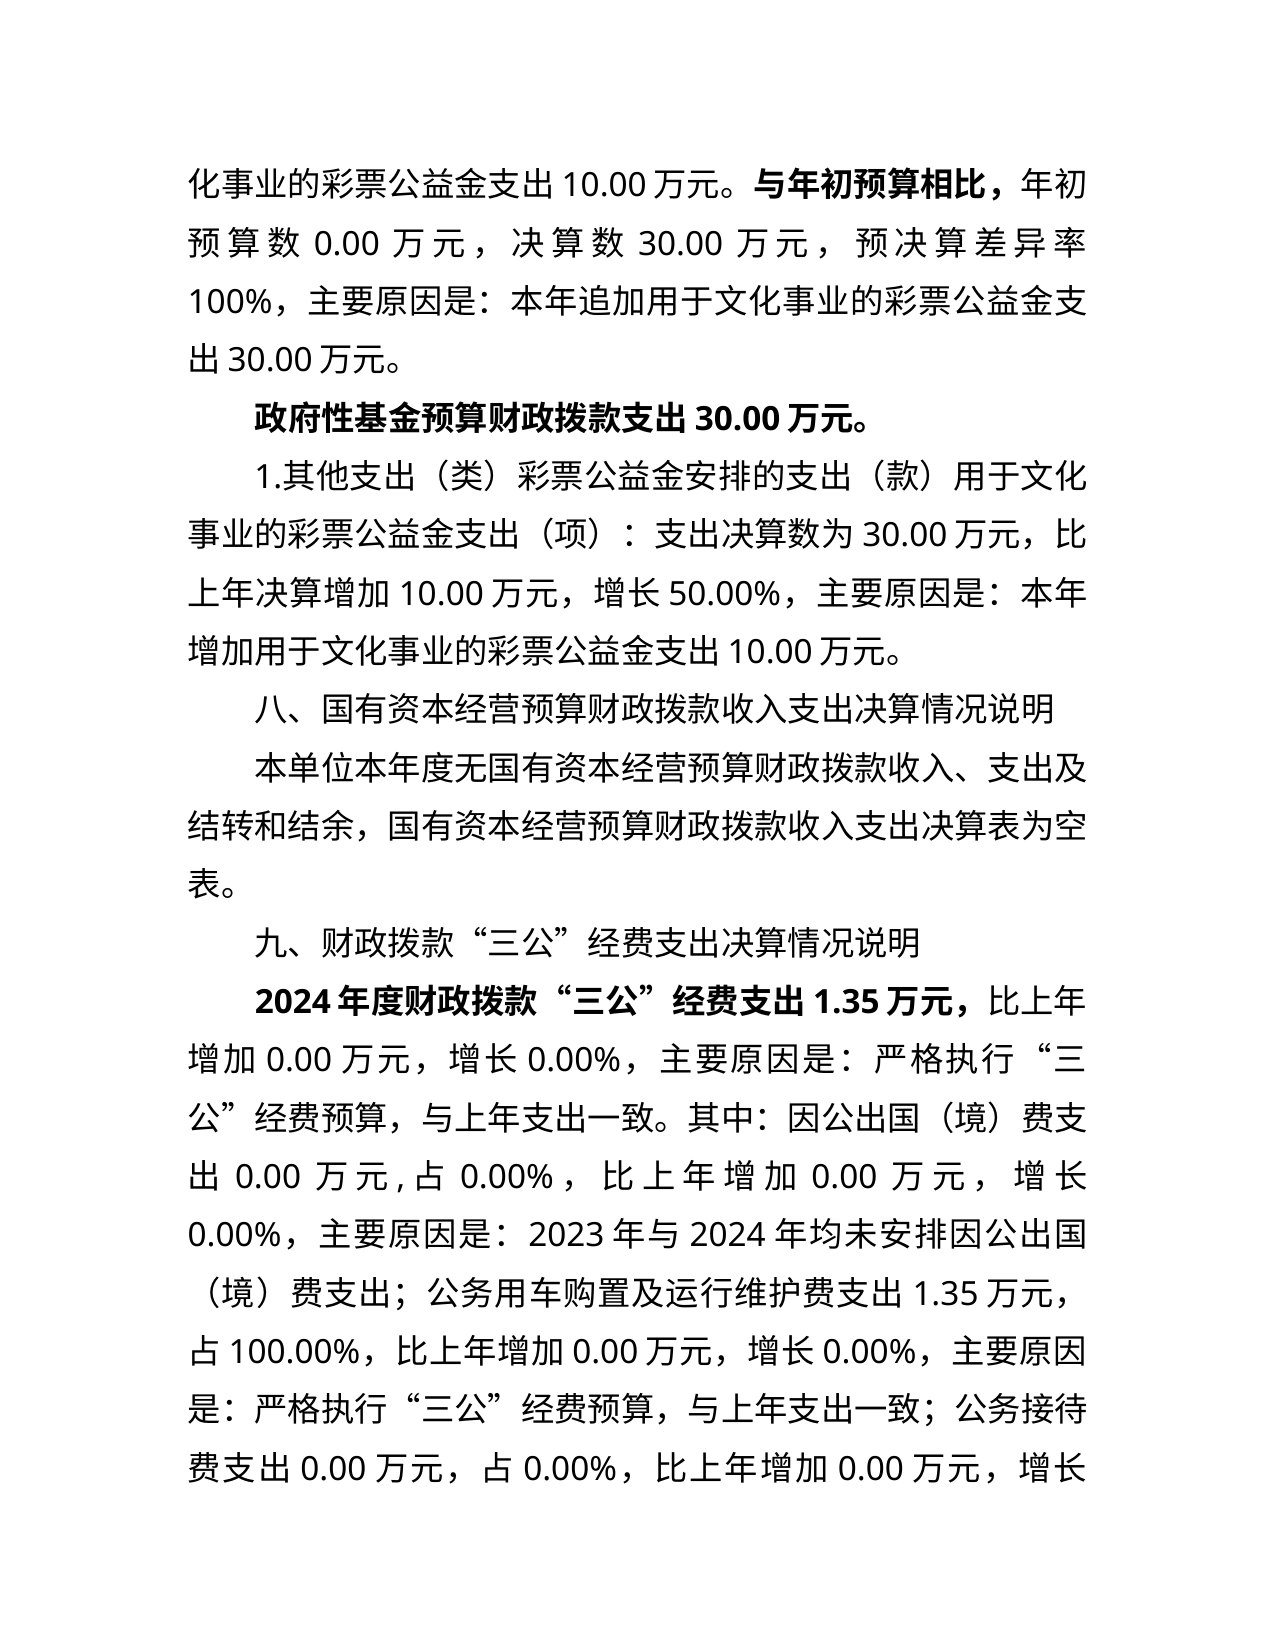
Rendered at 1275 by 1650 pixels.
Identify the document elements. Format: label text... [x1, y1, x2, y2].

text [187, 967, 1087, 1492]
list 1.其他支出（类）彩票公益金安排的支出（款）用于文化事业的彩票公益金支出（项）：支出决算数为30.00万元，比上年决算增加10.00万元，增长50.00%，主要原因是：本年增加用于文化事业的彩票公益金支出10.00万元。 [187, 442, 1087, 675]
text 八、国有资本经营预算财政拨款收入支出决算情况说明 [187, 675, 1087, 733]
text 九、财政拨款“三公”经费支出决算情况说明 [187, 908, 1087, 967]
text 政府性基金预算财政拨款支出30.00万元。 [187, 383, 1087, 442]
text 本单位本年度无国有资本经营预算财政拨款收入、支出及结转和结余，国有资本经营预算财政拨款收入支出决算表为空表。 [187, 733, 1087, 908]
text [187, 150, 1087, 383]
